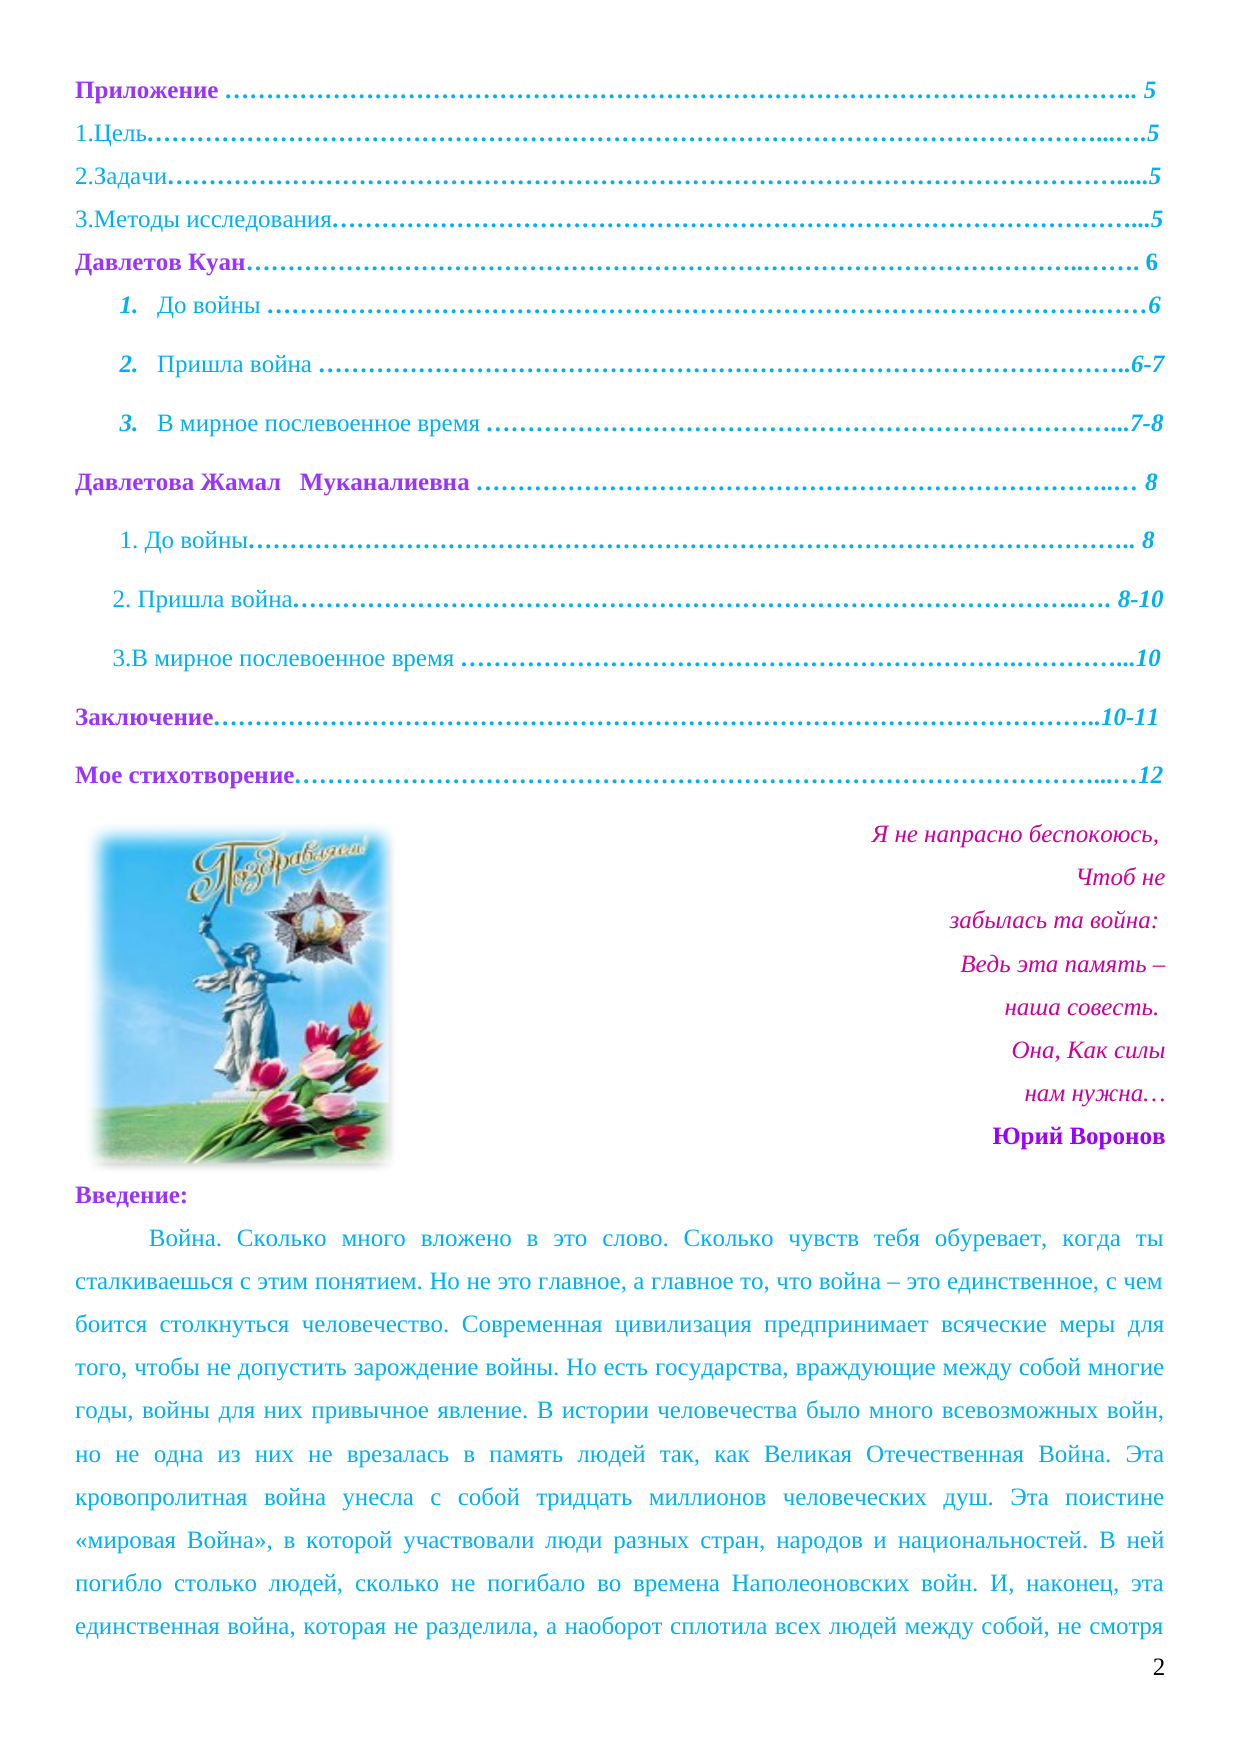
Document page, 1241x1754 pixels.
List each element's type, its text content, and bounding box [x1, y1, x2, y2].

picture [1008, 1278, 1013, 1287]
picture [200, 1494, 205, 1503]
picture [540, 1451, 545, 1460]
text 2.Задачи…………………………………………………………………………………………………….....5 [75, 161, 1165, 190]
picture [659, 1451, 664, 1460]
picture [109, 847, 374, 1150]
list До войны ……………………………………………………………………………………….……6 [119, 291, 1165, 319]
list В мирное послевоенное время …………………………………………………………………...7-8 [119, 408, 1165, 437]
list Пришла война ……………………………………………………………………………………..6-7 [119, 349, 1165, 378]
picture [917, 1321, 922, 1330]
text Введение: [75, 1180, 1165, 1209]
text Давлетов Куан………………………………………………………………………………………..……. 6 [75, 247, 1165, 276]
text 3.В мирное послевоенное время ………………………………………………………….…………...10 [75, 643, 1165, 672]
picture [625, 1364, 630, 1373]
picture [940, 1451, 945, 1460]
text Мое стихотворение……………………………………………………………………………………...…12 [75, 761, 1165, 789]
picture [1141, 1580, 1146, 1589]
text Приложение ……………………………………………………………………………………………….. 5 [75, 75, 1165, 104]
text 3.Методы исследования……………………………………………………………………………………...5 [75, 204, 1165, 233]
picture [330, 1537, 335, 1546]
text 1. До войны…………………………………………………………………………………………….. 8 [119, 526, 1165, 554]
text Давлетова Жамал Муканалиевна …………………………………………………………………..… 8 [75, 467, 1165, 496]
picture [1026, 1494, 1031, 1503]
picture [873, 1235, 878, 1244]
text 2. Пришла война…………………………………………………………………………………..…. 8-10 [75, 584, 1165, 613]
text Я не напрасно беспокоюсь, Чтоб не забылась та война: Ведь эта память – наша совесть. Она, Как силы нам нужна… Юрий Воронов [75, 819, 1165, 1150]
picture [327, 1623, 332, 1632]
text Заключение……………………………………………………………………………………………..10-11 [75, 702, 1165, 731]
picture [136, 1623, 141, 1632]
text 1.Цель……………………………………………………………………………………………………...….5 [75, 118, 1165, 147]
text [75, 1223, 1165, 1640]
picture [146, 1364, 151, 1373]
picture [1135, 1235, 1140, 1244]
